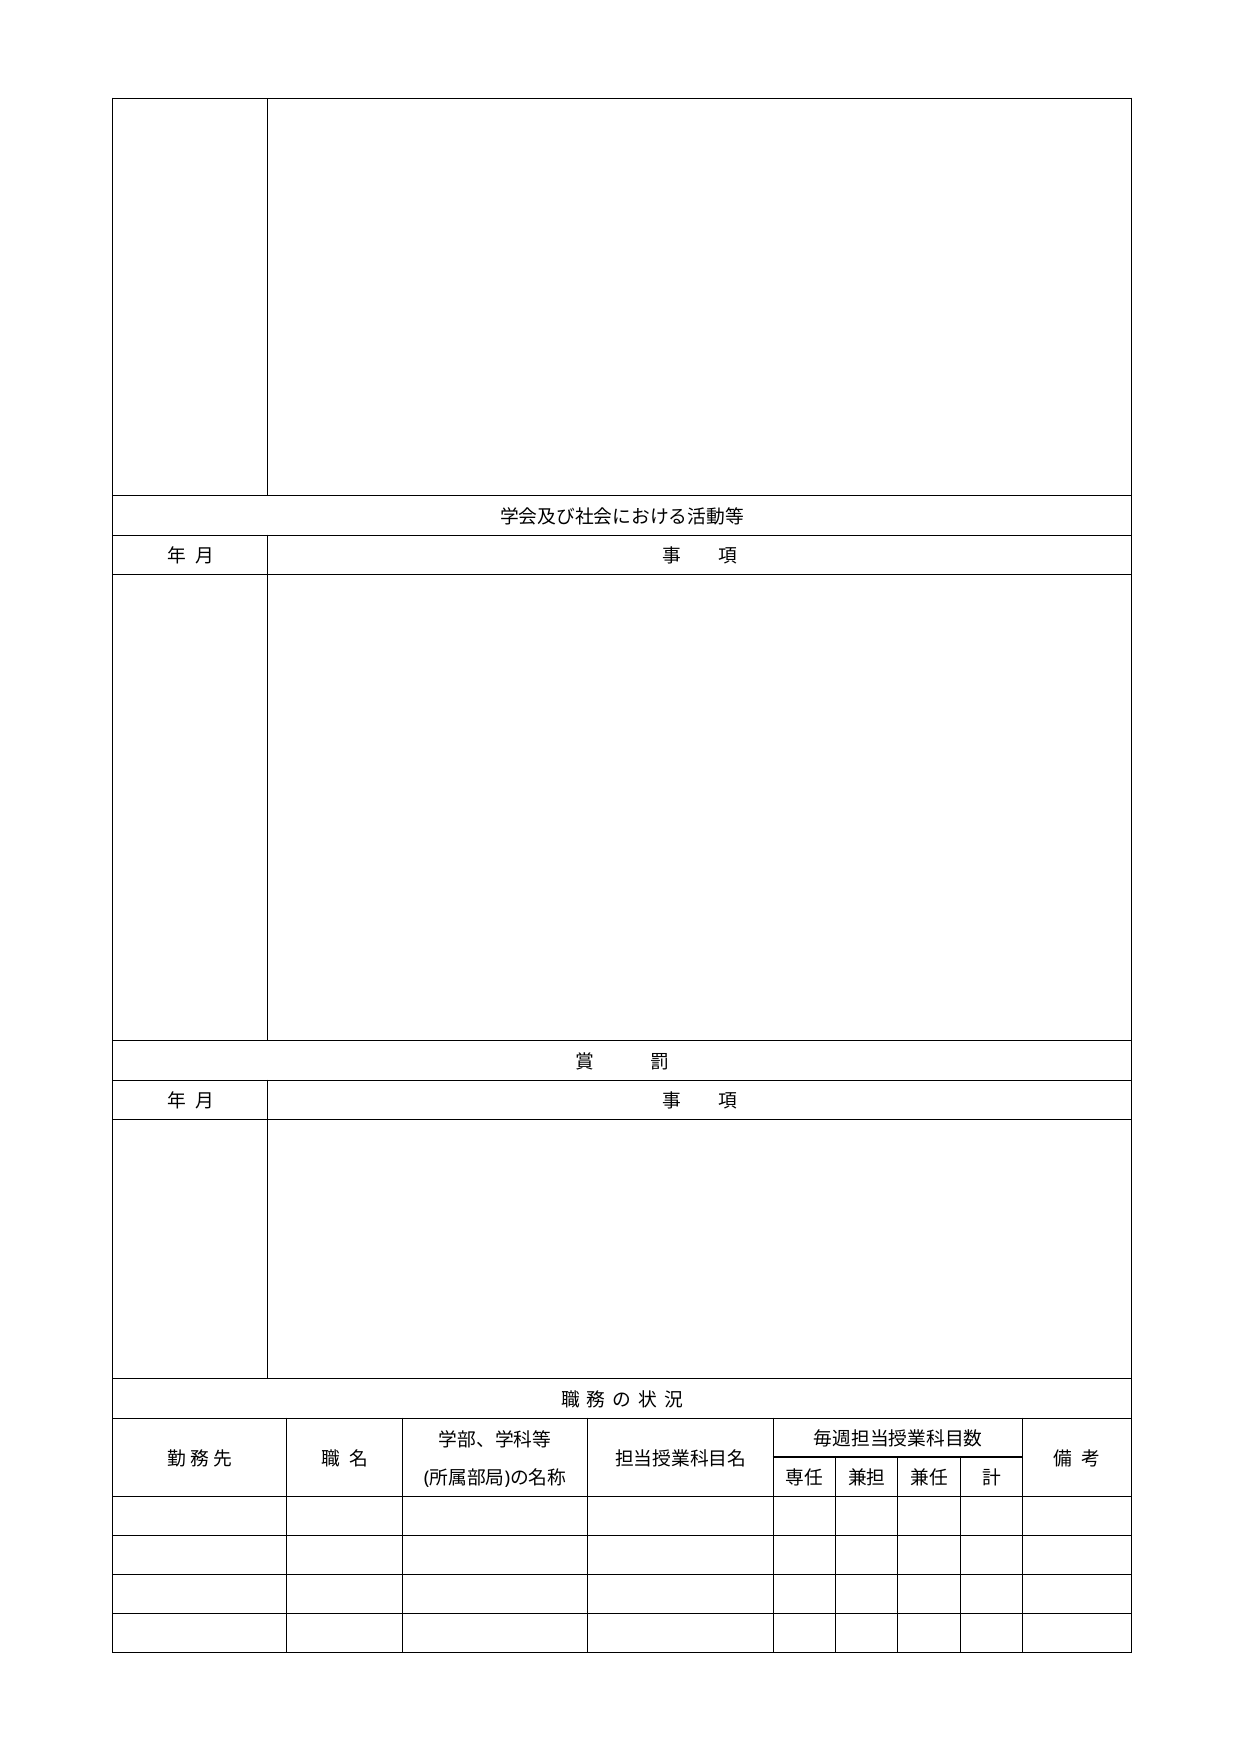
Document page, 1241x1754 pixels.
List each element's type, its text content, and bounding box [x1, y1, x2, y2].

table_cell [268, 1120, 1131, 1378]
table_cell 賞罰 [113, 1041, 1131, 1079]
table_cell [113, 575, 267, 1040]
table_cell [403, 1614, 587, 1652]
table_cell 事項 [268, 536, 1131, 573]
table_cell [287, 1575, 402, 1613]
table_cell 担当授業科目名 [588, 1419, 773, 1496]
table_cell [836, 1614, 897, 1652]
table_cell 兼担 [836, 1458, 897, 1496]
table_cell [1023, 1536, 1131, 1574]
table_cell [774, 1536, 835, 1574]
table_cell 年月 [113, 536, 267, 573]
table_cell 職名 [287, 1419, 402, 1496]
table_cell [774, 1575, 835, 1613]
table_cell 学部、学科等 (所属部局)の名称 [403, 1419, 587, 1496]
table_cell [588, 1497, 773, 1534]
table_cell [403, 1575, 587, 1613]
table_cell [403, 1536, 587, 1574]
table_cell [268, 99, 1131, 495]
table_cell [961, 1614, 1022, 1652]
table_cell [961, 1575, 1022, 1613]
table_cell 事項 [268, 1081, 1131, 1118]
table_cell [113, 1497, 286, 1534]
table_cell 職務の状況 [113, 1379, 1131, 1417]
table_cell 学会及び社会における活動等 [113, 496, 1131, 534]
table_cell [836, 1575, 897, 1613]
table_cell [1023, 1575, 1131, 1613]
table_cell [898, 1575, 960, 1613]
table_cell 毎週担当授業科目数 [774, 1419, 1022, 1456]
table_cell [287, 1536, 402, 1574]
table_cell 専任 [774, 1458, 835, 1496]
table_cell [287, 1497, 402, 1534]
table_cell [268, 575, 1131, 1040]
table_cell [113, 1614, 286, 1652]
table_cell [113, 99, 267, 495]
table_cell [961, 1536, 1022, 1574]
table_cell [774, 1497, 835, 1534]
table_cell 兼任 [898, 1458, 960, 1496]
table_cell [836, 1536, 897, 1574]
table_cell [961, 1497, 1022, 1534]
table_cell [898, 1497, 960, 1534]
table_cell [113, 1575, 286, 1613]
table_cell [113, 1536, 286, 1574]
table_cell [1023, 1614, 1131, 1652]
table_cell 備考 [1023, 1419, 1131, 1496]
table_cell 勤務先 [113, 1419, 286, 1496]
table_cell 計 [961, 1458, 1022, 1496]
table_cell [1023, 1497, 1131, 1534]
table_cell [113, 1120, 267, 1378]
table_cell [588, 1575, 773, 1613]
table_cell [898, 1614, 960, 1652]
table_cell [403, 1497, 587, 1534]
table_cell [588, 1614, 773, 1652]
table_cell 年月 [113, 1081, 267, 1118]
table_cell [287, 1614, 402, 1652]
table_cell [898, 1536, 960, 1574]
table_cell [774, 1614, 835, 1652]
table_cell [588, 1536, 773, 1574]
table_cell [836, 1497, 897, 1534]
